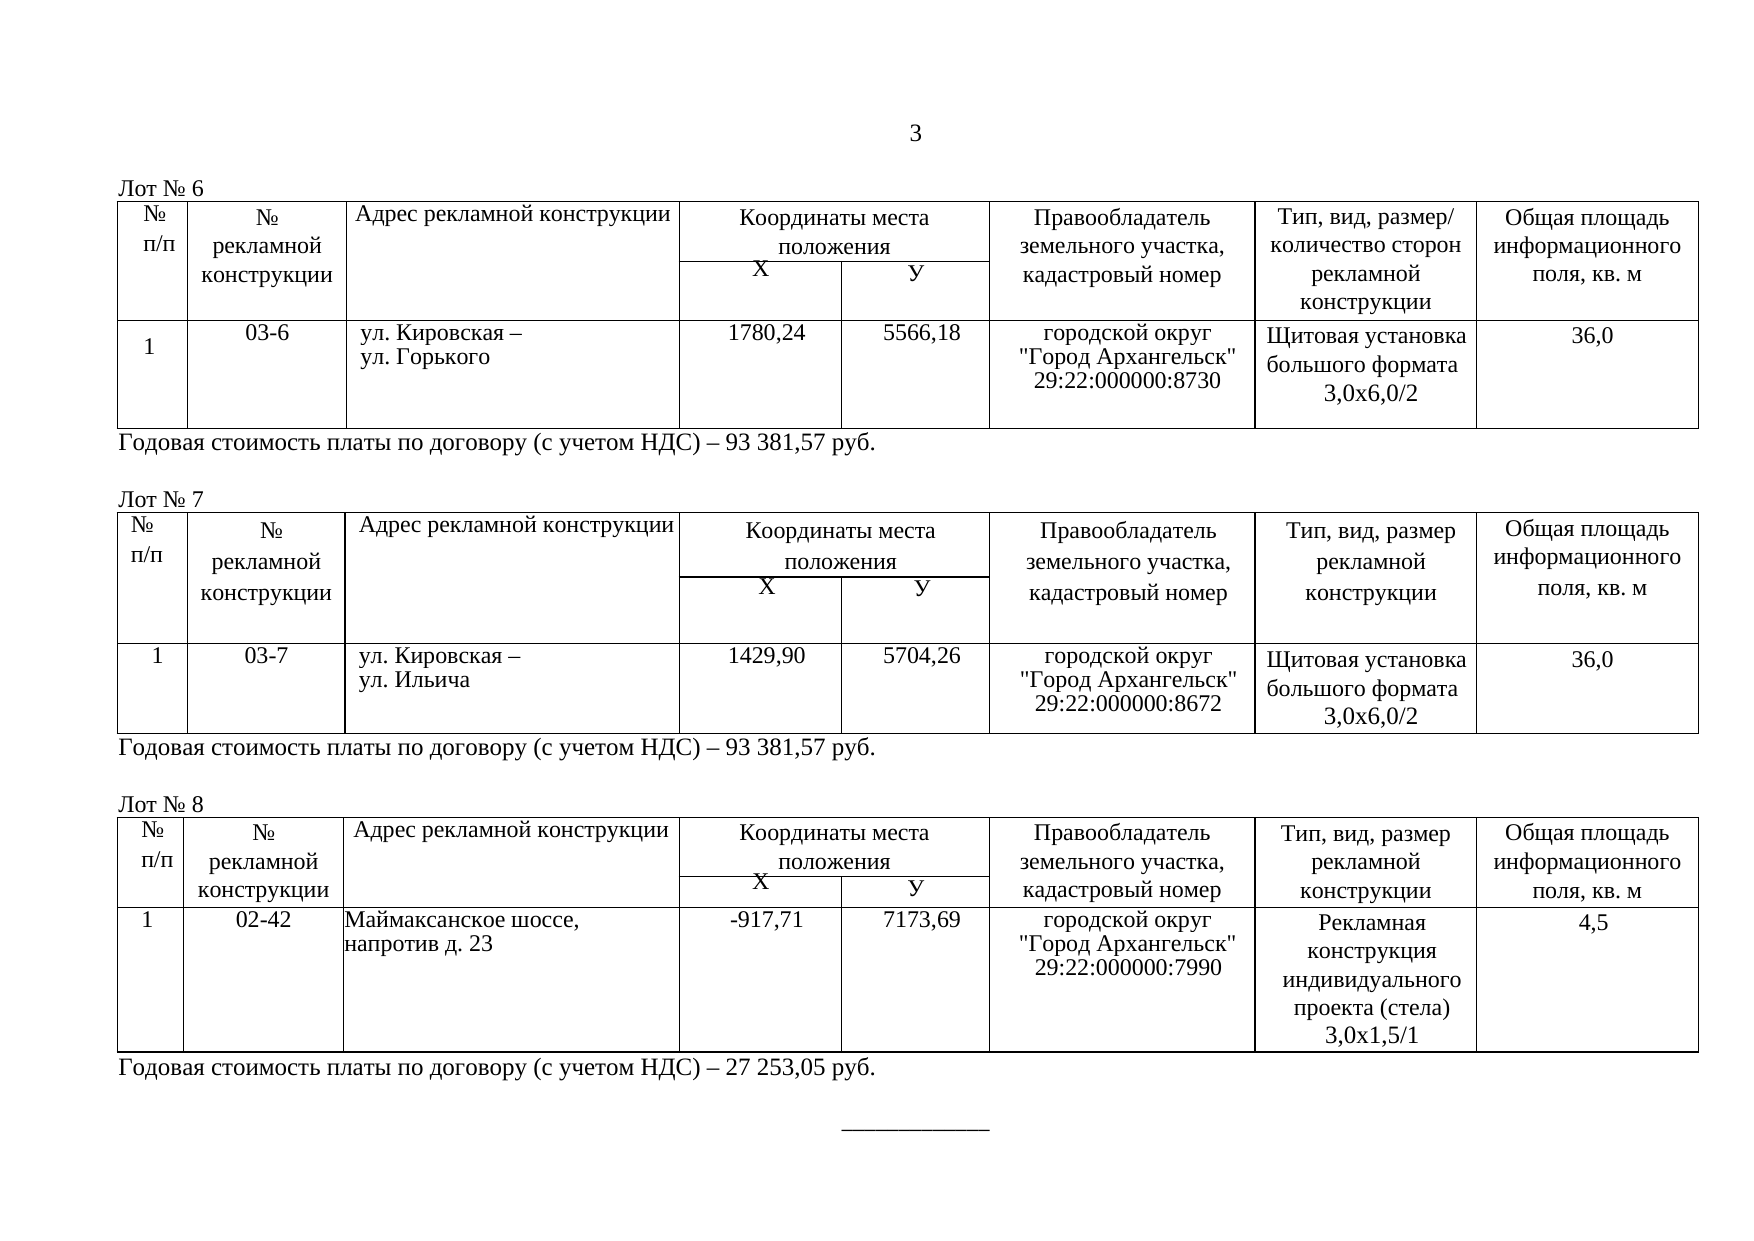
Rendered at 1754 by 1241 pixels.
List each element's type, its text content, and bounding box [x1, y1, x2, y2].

text Лот № 8 [118, 793, 1713, 817]
table_cell городской округ "Город Архангельск" 29:22:000000:8672 [990, 644, 1254, 732]
table_cell Маймаксанское шоссе, напротив д. 23 [344, 908, 679, 1051]
text Годовая стоимость платы по договору (с учетом НДС) – 27 253,05 руб. [118, 1052, 1713, 1081]
table_header Общая площадь информационного поля, кв. м [1477, 513, 1698, 643]
table_header Правообладатель земельного участка, кадастровый номер [990, 202, 1254, 320]
table_cell Щитовая установка большого формата 3,0х6,0/2 [1256, 321, 1476, 428]
text _____________ [118, 1106, 1713, 1134]
table_header Координаты места положения [680, 513, 989, 576]
table_cell ул. Кировская – ул. Ильича [346, 644, 679, 732]
table_header № п/п [118, 202, 187, 320]
table_header Тип, вид, размер/ количество сторон рекламной конструкции [1256, 202, 1476, 320]
table_cell Щитовая установка большого формата 3,0х6,0/2 [1256, 644, 1476, 732]
table_cell 1429,90 [680, 644, 841, 732]
table_cell городской округ "Город Архангельск" 29:22:000000:8730 [990, 321, 1254, 428]
table_cell 03-6 [188, 321, 346, 428]
table_header № п/п [118, 818, 183, 907]
table_header Адрес рекламной конструкции [344, 818, 679, 907]
table_header Координаты места положения [680, 202, 989, 261]
table_header № рекламной конструкции [184, 818, 343, 907]
table_cell Рекламная конструкция индивидуального проекта (стела) 3,0х1,5/1 [1256, 908, 1476, 1051]
table_cell 1 [118, 644, 187, 732]
table_cell ул. Кировская – ул. Горького [347, 321, 679, 428]
text Годовая стоимость платы по договору (с учетом НДС) – 93 381,57 руб. [118, 733, 1713, 761]
table_cell 02-42 [184, 908, 343, 1051]
table_cell 1780,24 [680, 321, 841, 428]
table_cell X [680, 578, 841, 643]
table_header Адрес рекламной конструкции [346, 513, 679, 643]
table_cell У [842, 262, 989, 320]
table_cell -917,71 [680, 908, 841, 1051]
table_header № рекламной конструкции [188, 513, 344, 643]
table_cell У [842, 877, 989, 907]
table_cell X [680, 262, 841, 320]
text Лот № 7 [118, 488, 1713, 512]
table_header Тип, вид, размер рекламной конструкции [1256, 818, 1476, 907]
table_cell 7173,69 [842, 908, 989, 1051]
table_cell 1 [118, 908, 183, 1051]
table_header Общая площадь информационного поля, кв. м [1477, 202, 1698, 320]
text Годовая стоимость платы по договору (с учетом НДС) – 93 381,57 руб. [118, 429, 1713, 456]
table_header Адрес рекламной конструкции [347, 202, 679, 320]
table_cell У [842, 578, 989, 643]
table_cell городской округ "Город Архангельск" 29:22:000000:7990 [990, 908, 1254, 1051]
table_header № рекламной конструкции [188, 202, 346, 320]
table_header Правообладатель земельного участка, кадастровый номер [990, 818, 1254, 907]
table_cell 36,0 [1477, 644, 1698, 732]
table_cell 5704,26 [842, 644, 989, 732]
table_cell 03-7 [188, 644, 344, 732]
table_cell X [680, 877, 841, 907]
table_header № п/п [118, 513, 187, 643]
table_header Правообладатель земельного участка, кадастровый номер [990, 513, 1254, 643]
table_cell 1 [118, 321, 187, 428]
table_cell 4,5 [1477, 908, 1698, 1051]
table_cell 36,0 [1477, 321, 1698, 428]
table_cell 5566,18 [842, 321, 989, 428]
table_header Координаты места положения [680, 818, 989, 876]
table_header Тип, вид, размер рекламной конструкции [1256, 513, 1476, 643]
text Лот № 6 [118, 177, 1713, 201]
table_header Общая площадь информационного поля, кв. м [1477, 818, 1698, 907]
